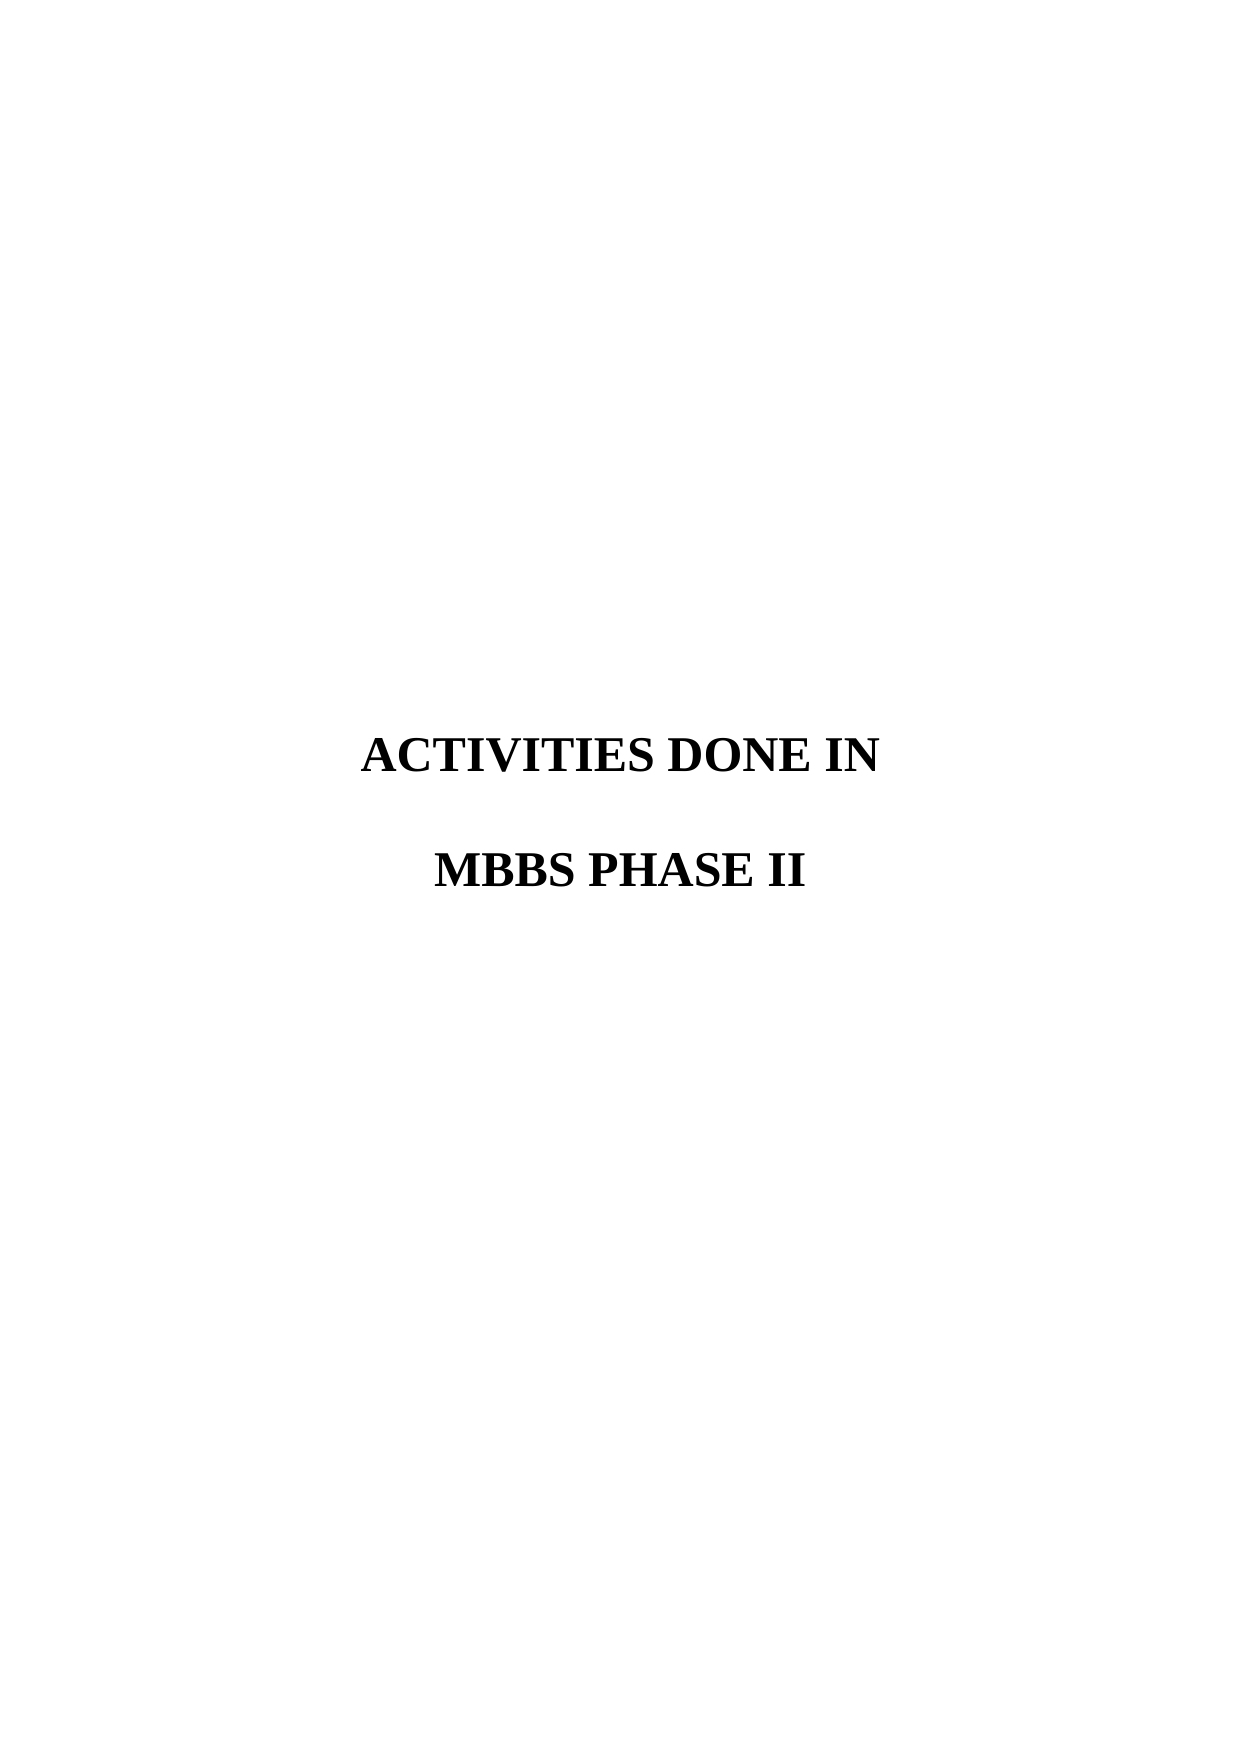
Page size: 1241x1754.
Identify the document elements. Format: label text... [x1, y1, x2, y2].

text MBBS PHASE II [150, 840, 1090, 897]
text ACTIVITIES DONE IN [150, 725, 1090, 782]
